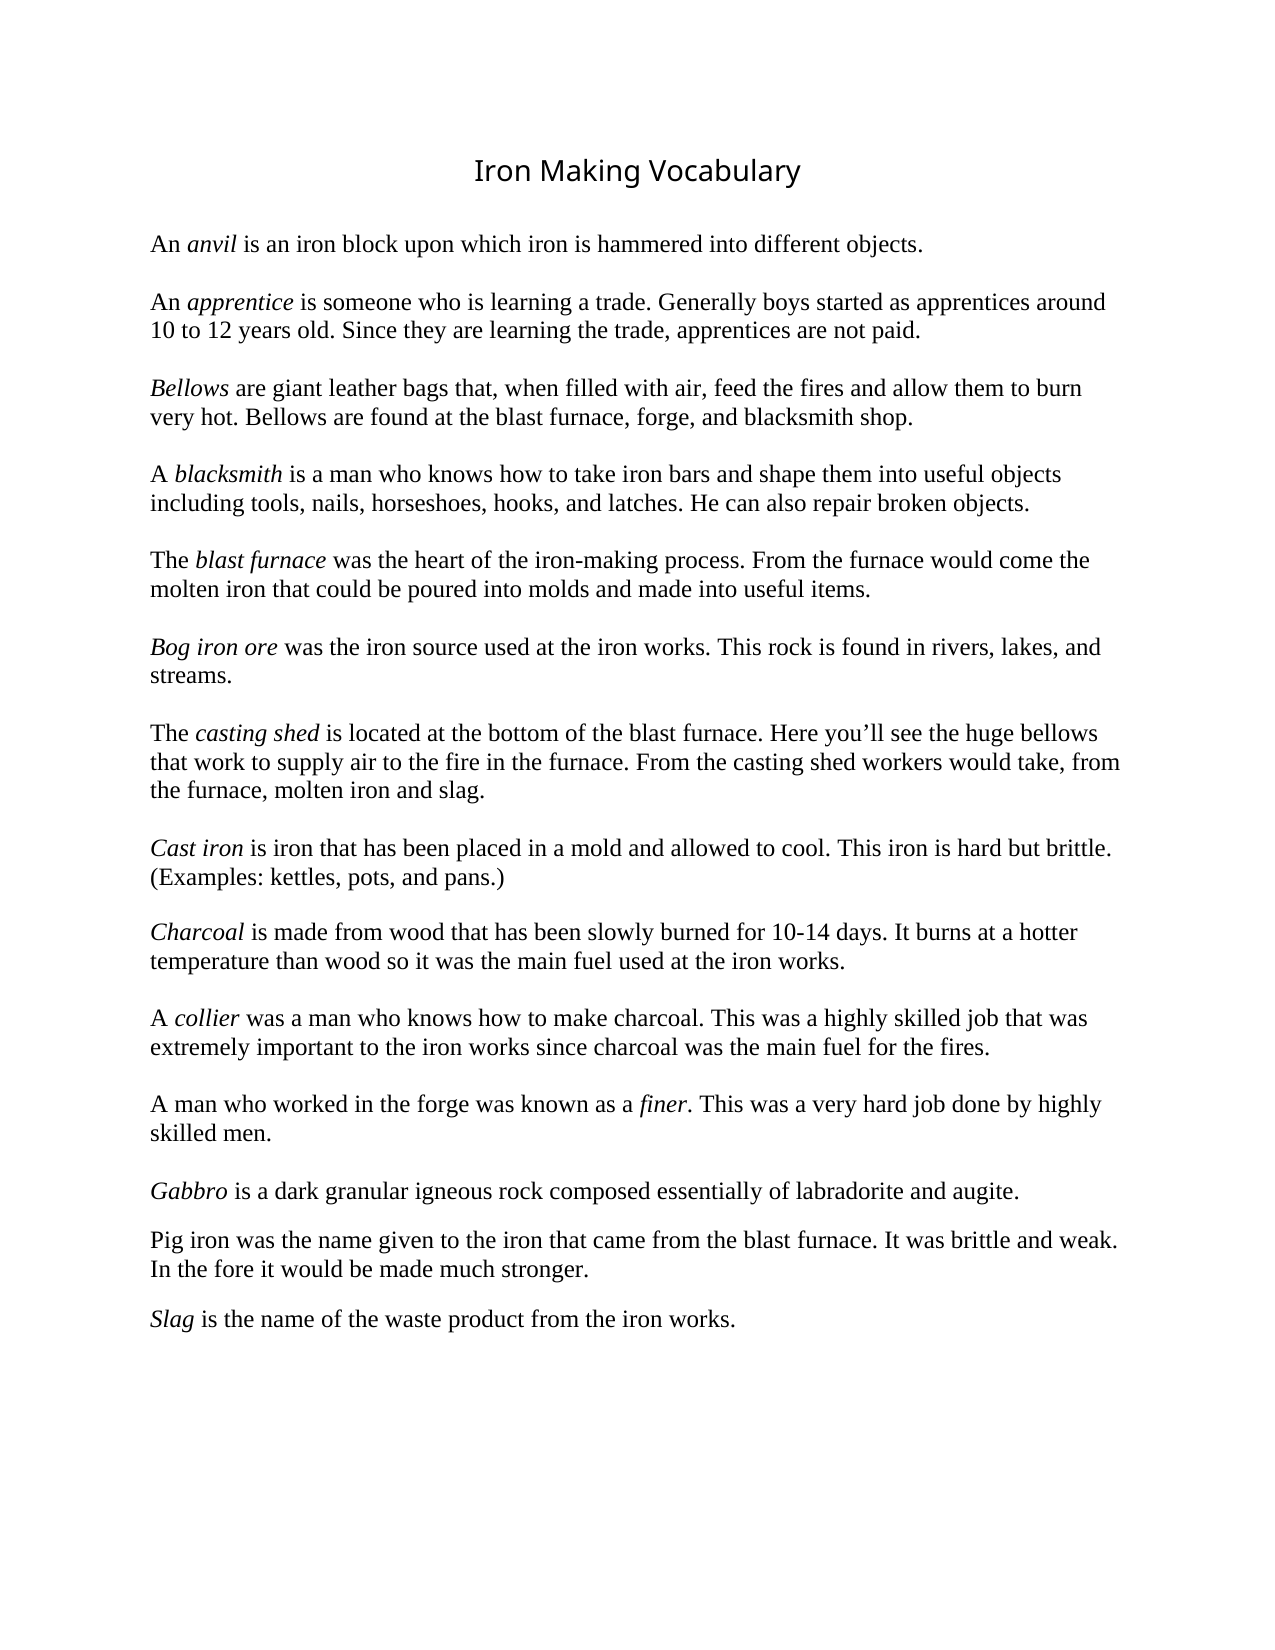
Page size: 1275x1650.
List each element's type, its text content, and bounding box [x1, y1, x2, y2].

text Bellows are giant leather bags that, when filled with air, feed the fires and allow them to burn very hot. Bellows are found at the blast furnace, forge, and blacksmith shop. [150, 373, 1125, 431]
text Charcoal is made from wood that has been slowly burned for 10-14 days. It burns at a hotter temperature than wood so it was the main fuel used at the iron works. [150, 917, 1125, 974]
text A blacksmith is a man who knows how to take iron bars and shape them into useful objects including tools, nails, horseshoes, hooks, and latches. He can also repair broken objects. [150, 459, 1125, 517]
text A man who worked in the forge was known as a finer. This was a very hard job done by highly skilled men. [150, 1089, 1125, 1147]
text Gabbro is a dark granular igneous rock composed essentially of labradorite and augite. [150, 1176, 1125, 1204]
text Slag is the name of the waste product from the iron works. [150, 1304, 1125, 1332]
text A collier was a man who knows how to make charcoal. This was a highly skilled job that was extremely important to the iron works since charcoal was the main fuel for the fires. [150, 1003, 1125, 1061]
text An anvil is an iron block upon which iron is hammered into different objects. [150, 229, 1125, 258]
text Pig iron was the name given to the iron that came from the blast furnace. It was brittle and weak. In the fore it would be made much stronger. [150, 1225, 1125, 1283]
text The casting shed is located at the bottom of the blast furnace. Here you’ll see the huge bellows that work to supply air to the fire in the furnace. From the casting shed workers would take, from the furnace, molten iron and slag. [150, 718, 1125, 804]
text Bog iron ore was the iron source used at the iron works. This rock is found in rivers, lakes, and streams. [150, 632, 1125, 689]
text Cast iron is iron that has been placed in a mold and allowed to cool. This iron is hard but brittle. (Examples: kettles, pots, and pans.) [150, 833, 1125, 891]
text The blast furnace was the heart of the iron-making process. From the furnace would come the molten iron that could be poured into molds and made into useful items. [150, 546, 1125, 603]
text Iron Making Vocabulary [150, 150, 1125, 190]
text An apprentice is someone who is learning a trade. Generally boys started as apprentices around 10 to 12 years old. Since they are learning the trade, apprentices are not paid. [150, 287, 1125, 344]
